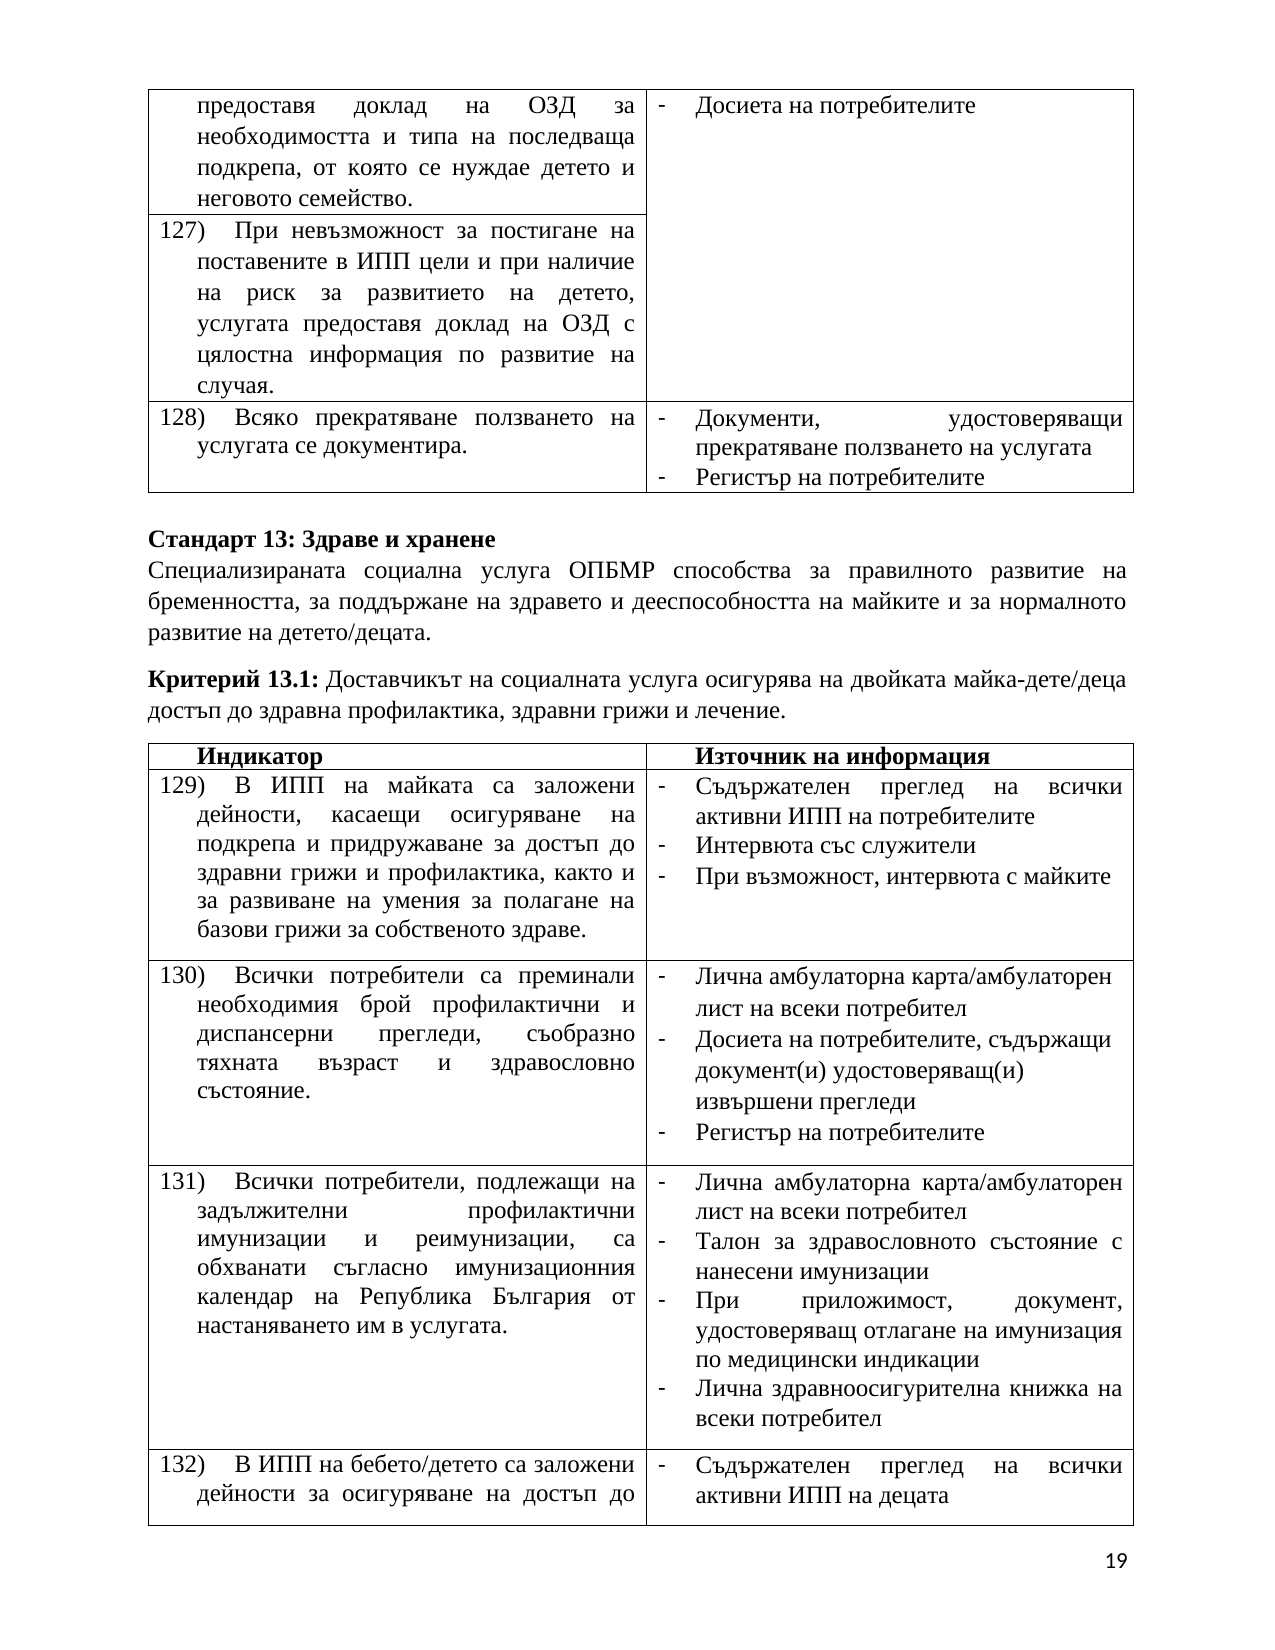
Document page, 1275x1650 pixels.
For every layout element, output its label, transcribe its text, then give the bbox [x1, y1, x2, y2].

table_cell Документи, удостоверяващи прекратяване ползването на услугата Регистър на потребителите [647, 402, 1133, 492]
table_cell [149, 90, 646, 214]
text Критерий 13.1: Доставчикът на социалната услуга осигурява на двойката майка-дете/деца достъп до здравна профилактика, здравни грижи и лечение. [148, 664, 1127, 724]
table_cell При невъзможност за постигане на поставените в ИПП цели и при наличие на риск за развитието на детето, услугата предоставя доклад на ОЗД с цялостна информация по развитие на случая. [149, 215, 646, 401]
table_cell В ИПП на майката са заложени дейности, касаещи осигуряване на подкрепа и придружаване за достъп до здравни грижи и профилактика, както и за развиване на умения за полагане на базови грижи за собственото здраве. [149, 770, 646, 959]
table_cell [647, 90, 1133, 401]
table_header Източник на информация [647, 744, 1133, 769]
table_cell Съдържателен преглед на всички активни ИПП на потребителите Интервюта със служители При възможност, интервюта с майките [647, 770, 1133, 959]
table_cell Лична амбулаторна карта/амбулаторен лист на всеки потребител Талон за здравословното състояние с нанесени имунизации При приложимост, документ, удостоверяващ отлагане на имунизация по медицински индикации Лична здравноосигурителна книжка на всеки потребител [647, 1166, 1133, 1448]
table_header Индикатор [149, 744, 646, 769]
table_cell Всички потребители са преминали необходимия брой профилактични и диспансерни прегледи, съобразно тяхната възраст и здравословно състояние. [149, 961, 646, 1165]
table_cell Всички потребители, подлежащи на задължителни профилактични имунизации и реимунизации, са обхванати съгласно имунизационния календар на Република България от настаняването им в услугата. [149, 1166, 646, 1448]
text Стандарт 13: Здраве и хранене [148, 524, 1127, 552]
table_cell Всяко прекратяване ползването на услугата се документира. [149, 402, 646, 492]
table_cell Лична амбулаторна карта/амбулаторен лист на всеки потребител Досиета на потребителите, съдържащи документ(и) удостоверяващ(и) извършени прегледи Регистър на потребителите [647, 961, 1133, 1165]
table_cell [647, 1450, 1133, 1525]
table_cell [149, 1450, 646, 1525]
text Специализираната социална услуга ОПБМР способства за правилното развитие на бременността, за поддържане на здравето и дееспособността на майките и за нормалното развитие на детето/децата. [148, 555, 1127, 646]
